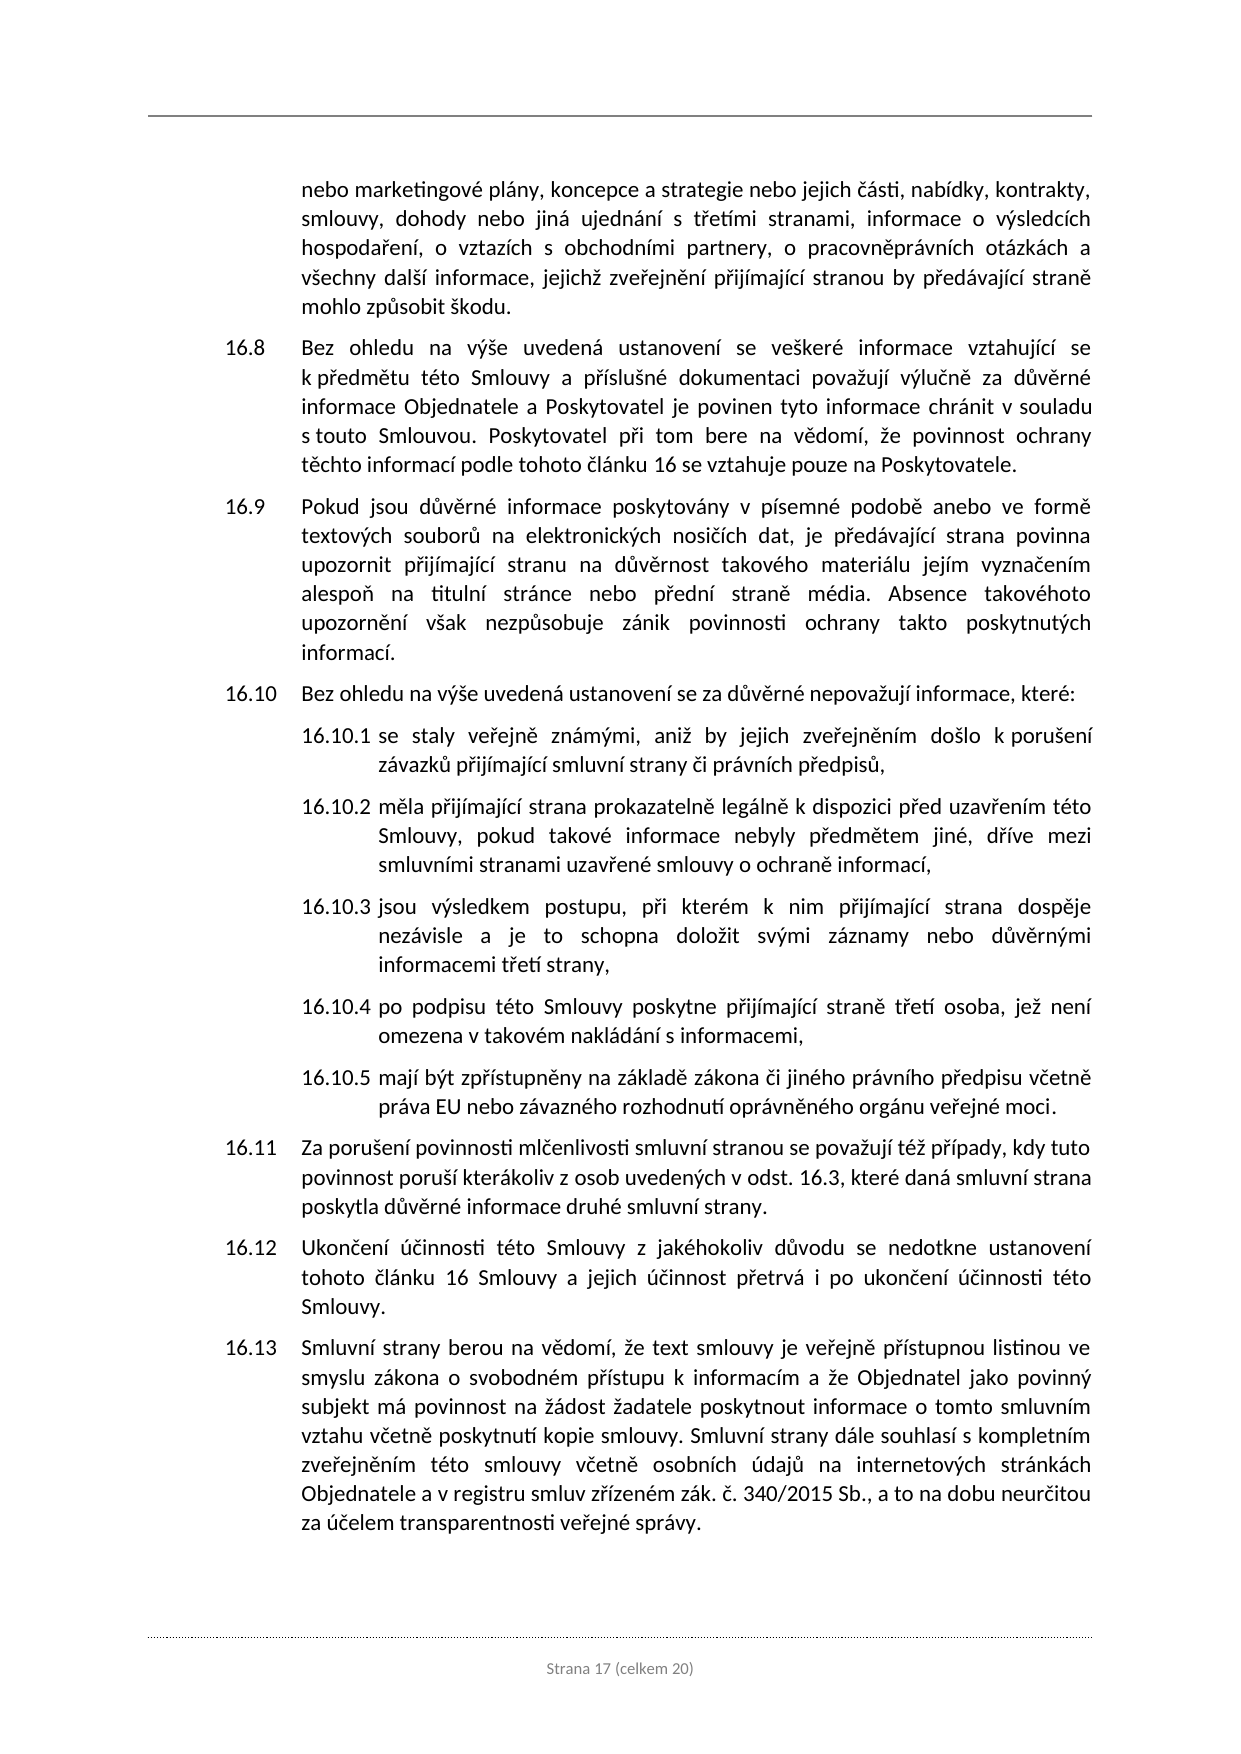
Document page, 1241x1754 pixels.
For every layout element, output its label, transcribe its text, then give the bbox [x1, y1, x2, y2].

text Pokud jsou důvěrné informace poskytovány v písemné podobě anebo ve formě textových souborů na elektronických nosičích dat, je předávající strana povinna upozornit přijímající stranu na důvěrnost takového materiálu jejím vyznačením alespoň na titulní stránce nebo přední straně média. Absence takovéhoto upozornění však nezpůsobuje zánik povinnosti ochrany takto poskytnutých informací. [224, 491, 1092, 666]
list měla přijímající strana prokazatelně legálně k dispozici před uzavřením této Smlouvy, pokud takové informace nebyly předmětem jiné, dříve mezi smluvními stranami uzavřené smlouvy o ochraně informací, [301, 791, 1092, 878]
list se staly veřejně známými, aniž by jejich zveřejněním došlo k porušení závazků přijímající smluvní strany či právních předpisů, [301, 720, 1092, 778]
text Smluvní strany berou na vědomí, že text smlouvy je veřejně přístupnou listinou ve smyslu zákona o svobodném přístupu k informacím a že Objednatel jako povinný subjekt má povinnost na žádost žadatele poskytnout informace o tomto smluvním vztahu včetně poskytnutí kopie smlouvy. Smluvní strany dále souhlasí s kompletním zveřejněním této smlouvy včetně osobních údajů na internetových stránkách Objednatele a v registru smluv zřízeném zák. č. 340/2015 Sb., a to na dobu neurčitou za účelem transparentnosti veřejné správy. [224, 1332, 1092, 1537]
text Bez ohledu na výše uvedená ustanovení se veškeré informace vztahující se k předmětu této Smlouvy a příslušné dokumentaci považují výlučně za důvěrné informace Objednatele a Poskytovatel je povinen tyto informace chránit v souladu s touto Smlouvou. Poskytovatel při tom bere na vědomí, že povinnost ochrany těchto informací podle tohoto článku 16 se vztahuje pouze na Poskytovatele. [224, 332, 1092, 478]
list po podpisu této Smlouvy poskytne přijímající straně třetí osoba, jež není omezena v takovém nakládání s informacemi, [301, 991, 1092, 1049]
text Za porušení povinnosti mlčenlivosti smluvní stranou se považují též případy, kdy tuto povinnost poruší kterákoliv z osob uvedených v odst. 16.3, které daná smluvní strana poskytla důvěrné informace druhé smluvní strany. [224, 1132, 1092, 1220]
text Ukončení účinnosti této Smlouvy z jakéhokoliv důvodu se nedotkne ustanovení tohoto článku 16 Smlouvy a jejich účinnost přetrvá i po ukončení účinnosti této Smlouvy. [224, 1232, 1092, 1320]
list jsou výsledkem postupu, při kterém k nim přijímající strana dospěje nezávisle a je to schopna doložit svými záznamy nebo důvěrnými informacemi třetí strany, [301, 891, 1092, 978]
list mají být zpřístupněny na základě zákona či jiného právního předpisu včetně práva EU nebo závazného rozhodnutí oprávněného orgánu veřejné moci. [301, 1062, 1092, 1120]
text Bez ohledu na výše uvedená ustanovení se za důvěrné nepovažují informace, které: [224, 678, 1092, 707]
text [224, 174, 1092, 320]
